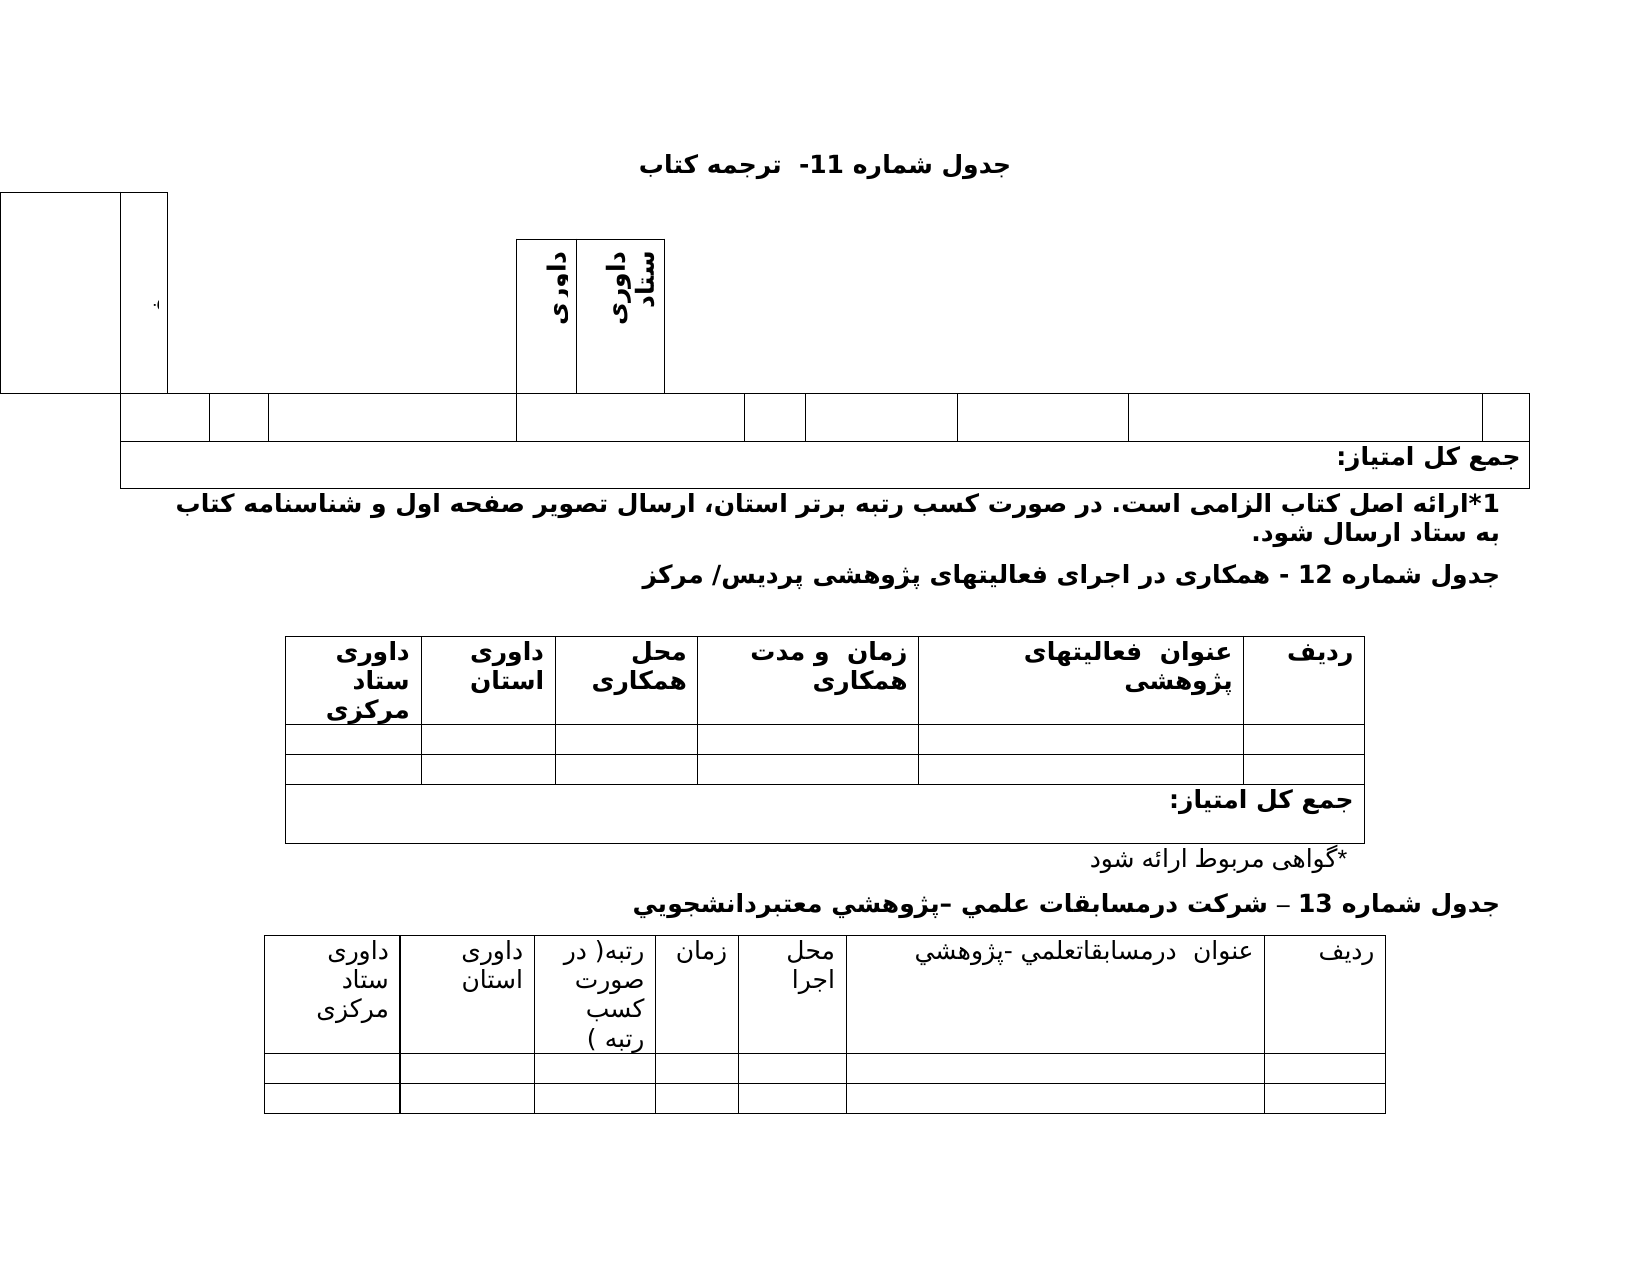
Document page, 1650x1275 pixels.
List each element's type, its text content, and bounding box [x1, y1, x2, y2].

table_cell [517, 394, 744, 441]
table_cell [265, 1084, 399, 1113]
table_header داوری استان [422, 637, 555, 724]
table_cell [535, 1084, 655, 1113]
table_cell [919, 725, 1243, 754]
table_cell [958, 394, 1128, 441]
table_cell [1483, 394, 1529, 441]
table_cell [1129, 394, 1482, 441]
table_cell [1244, 755, 1364, 784]
table_cell [739, 1084, 846, 1113]
text جدول شماره 11- ترجمه كتاب [150, 150, 1500, 179]
table_cell [698, 725, 918, 754]
table_header داوری ستاد مرکزی [286, 637, 421, 724]
table_cell [286, 725, 421, 754]
table_cell [919, 755, 1243, 784]
table_header عنوان فعالیتهای پژوهشی [919, 637, 1243, 724]
table_cell [1265, 1054, 1385, 1083]
table_header ردیف [1244, 637, 1364, 724]
table_cell [422, 755, 555, 784]
table_cell [745, 394, 805, 441]
table_cell داوری استان [517, 240, 576, 393]
table_cell جمع کل امتیاز: [286, 785, 1364, 843]
table_header داوری استان [401, 936, 534, 1053]
text *گواهی مربوط ارائه شود [150, 844, 1500, 873]
table_cell [556, 755, 697, 784]
table_cell جمع کل امتیاز: [121, 442, 1529, 488]
table_cell [401, 1054, 534, 1083]
table_cell [121, 394, 209, 441]
table_header محل اجرا [739, 936, 846, 1053]
table_header داوری ستاد مرکزی [265, 936, 399, 1053]
table_cell [1265, 1084, 1385, 1113]
text 1*ارائه اصل کتاب الزامی است. در صورت کسب رتبه برتر استان، ارسال تصویر صفحه اول و شناسنامه کتاب به ستاد ارسال شود. [150, 489, 1500, 548]
text جدول شماره 12 - همکاری در اجرای فعالیتهای پژوهشی پردیس/ مرکز [150, 560, 1500, 589]
table_cell [556, 725, 697, 754]
table_cell [806, 394, 957, 441]
table_header رتبه( در صورت کسب رتبه ) [535, 936, 655, 1053]
table_cell داوری ستاد مرکزی [577, 240, 664, 393]
table_cell [739, 1054, 846, 1083]
table_header ردیف [1265, 936, 1385, 1053]
table_cell [1244, 725, 1364, 754]
table_cell [535, 1054, 655, 1083]
table_cell [422, 725, 555, 754]
table_header رديف [121, 193, 167, 393]
text جدول شماره 13 – شركت درمسابقات علمي –پژوهشي معتبردانشجويي [150, 889, 1500, 919]
table_header زمان و مدت همکاری [698, 637, 918, 724]
table_cell [656, 1054, 738, 1083]
table_cell [286, 755, 421, 784]
table_cell [847, 1084, 1264, 1113]
table_cell [210, 394, 268, 441]
table_header محل همکاری [556, 637, 697, 724]
table_cell [265, 1054, 399, 1083]
table_cell [698, 755, 918, 784]
table_cell [269, 394, 516, 441]
table_cell [847, 1054, 1264, 1083]
table_cell [401, 1084, 534, 1113]
table_header عنوان درمسابقاتعلمي -پژوهشي [847, 936, 1264, 1053]
table_header زمان [656, 936, 738, 1053]
table_cell [656, 1084, 738, 1113]
